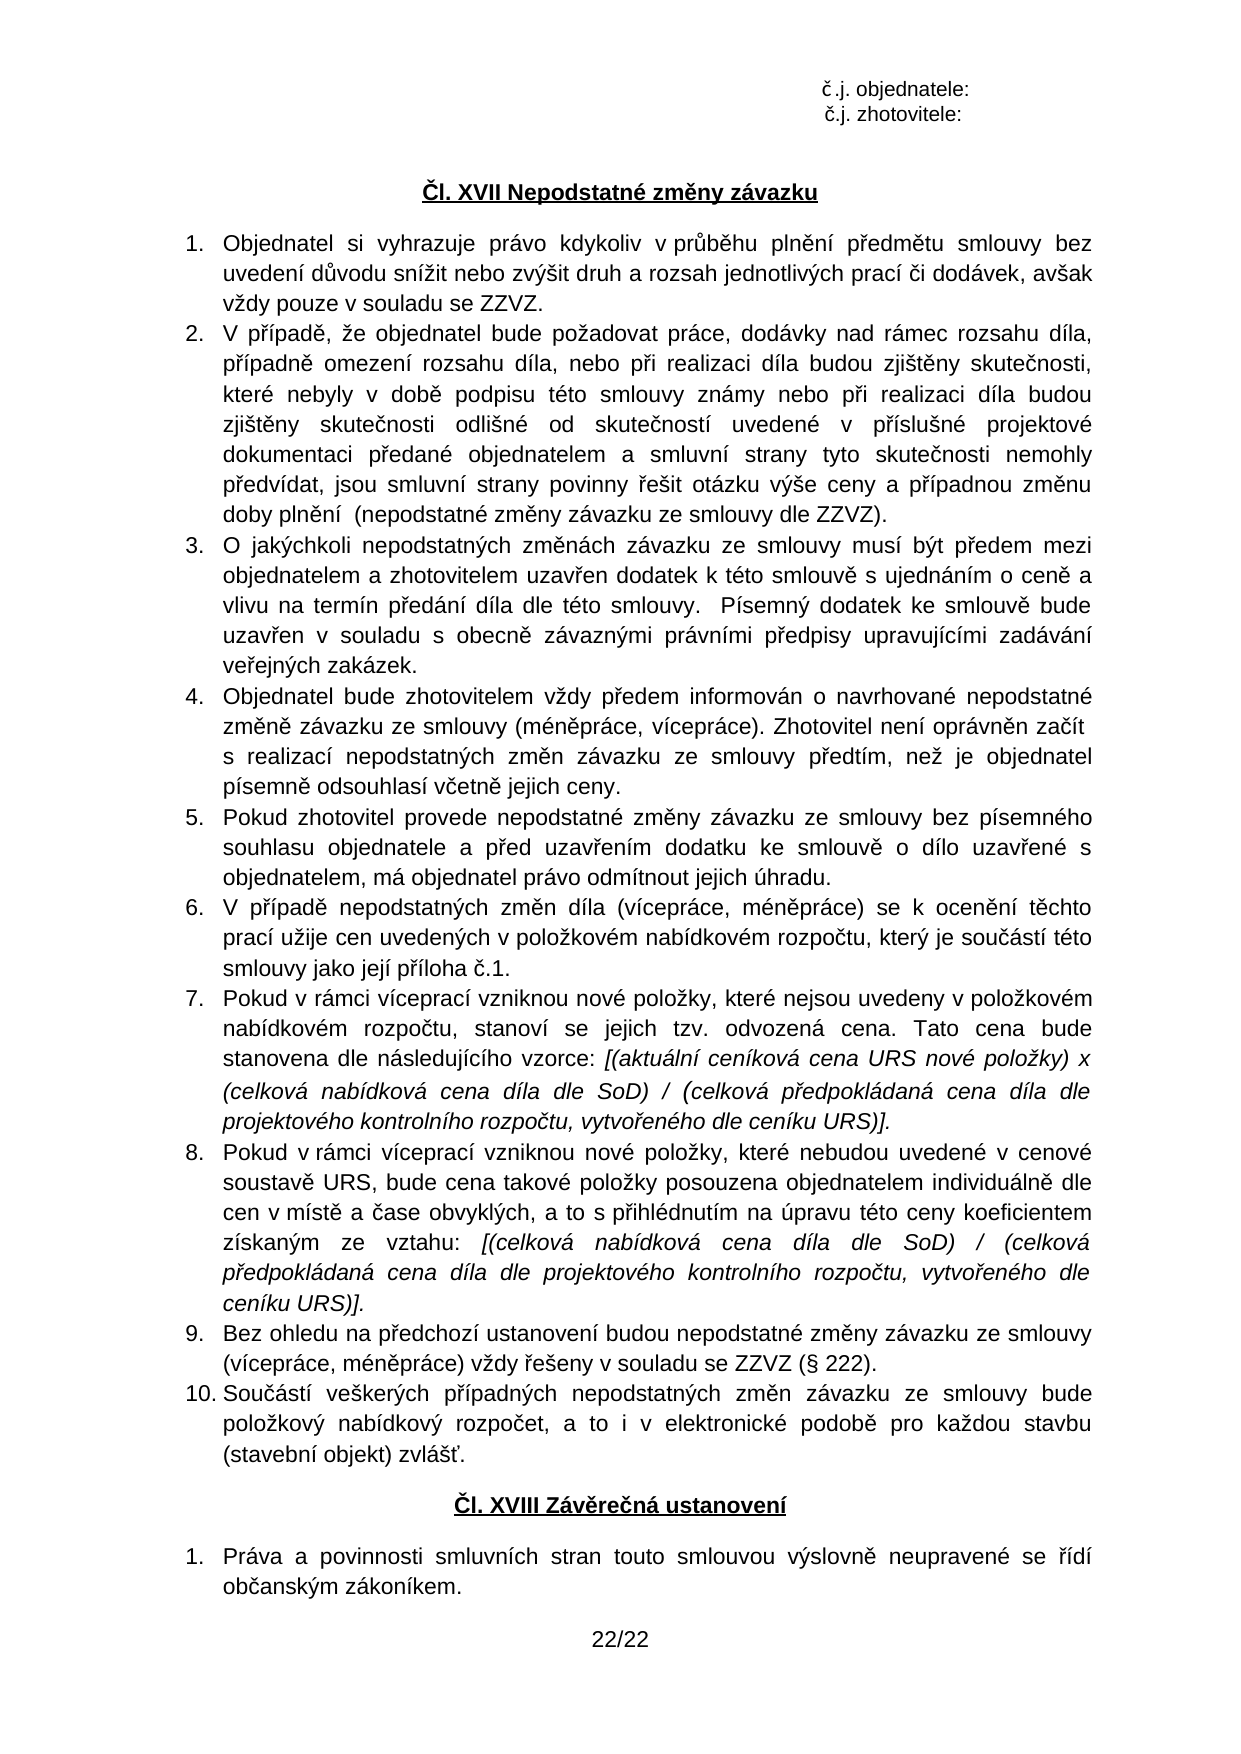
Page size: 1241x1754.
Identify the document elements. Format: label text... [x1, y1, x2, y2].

list Součástí veškerých případných nepodstatných změn závazku ze smlouvy bude položkový nabídkový rozpočet, a to i v elektronické podobě pro každou stavbu (stavební objekt) zvlášť. [185, 1380, 1093, 1467]
list Bez ohledu na předchozí ustanovení budou nepodstatné změny závazku ze smlouvy (vícepráce, méněpráce) vždy řešeny v souladu se ZZVZ (§ 222). [185, 1320, 1093, 1376]
list Práva a povinnosti smluvních stran touto smlouvou výslovně neupravené se řídí občanským zákoníkem. [185, 1543, 1093, 1599]
list Objednatel si vyhrazuje právo kdykoliv v průběhu plnění předmětu smlouvy bez uvedení důvodu snížit nebo zvýšit druh a rozsah jednotlivých prací či dodávek, avšak vždy pouze v souladu se ZZVZ. [185, 229, 1093, 316]
text Čl. XVII Nepodstatné změny závazku [148, 178, 1093, 205]
list Pokud v rámci víceprací vzniknou nové položky, které nejsou uvedeny v položkovém nabídkovém rozpočtu, stanoví se jejich tzv. odvozená cena. Tato cena bude stanovena dle následujícího vzorce: [(aktuální ceníková cena URS nové položky) x (celková nabídková cena díla dle SoD) / (celková předpokládaná cena díla dle projektového kontrolního rozpočtu, vytvořeného dle ceníku URS)]. [185, 985, 1093, 1135]
list O jakýchkoli nepodstatných změnách závazku ze smlouvy musí být předem mezi objednatelem a zhotovitelem uzavřen dodatek k této smlouvě s ujednáním o ceně a vlivu na termín předání díla dle této smlouvy. Písemný dodatek ke smlouvě bude uzavřen v souladu s obecně závaznými právními předpisy upravujícími zadávání veřejných zakázek. [185, 532, 1093, 679]
list Pokud zhotovitel provede nepodstatné změny závazku ze smlouvy bez písemného souhlasu objednatele a před uzavřením dodatku ke smlouvě o dílo uzavřené s objednatelem, má objednatel právo odmítnout jejich úhradu. [185, 803, 1093, 890]
list V případě nepodstatných změn díla (vícepráce, méněpráce) se k ocenění těchto prací užije cen uvedených v položkovém nabídkovém rozpočtu, který je součástí této smlouvy jako její příloha č.1. [185, 894, 1093, 981]
list Pokud v rámci víceprací vzniknou nové položky, které nebudou uvedené v cenové soustavě URS, bude cena takové položky posouzena objednatelem individuálně dle cen v místě a čase obvyklých, a to s přihlédnutím na úpravu této ceny koeficientem získaným ze vztahu: [(celková nabídková cena díla dle SoD) / (celková předpokládaná cena díla dle projektového kontrolního rozpočtu, vytvořeného dle ceníku URS)]. [185, 1138, 1093, 1316]
list Objednatel bude zhotovitelem vždy předem informován o navrhované nepodstatné změně závazku ze smlouvy (méněpráce, vícepráce). Zhotovitel není oprávněn začít s realizací nepodstatných změn závazku ze smlouvy předtím, než je objednatel písemně odsouhlasí včetně jejich ceny. [185, 683, 1093, 799]
text Čl. XVIII Závěrečná ustanovení [148, 1492, 1093, 1518]
list V případě, že objednatel bude požadovat práce, dodávky nad rámec rozsahu díla, případně omezení rozsahu díla, nebo při realizaci díla budou zjištěny skutečnosti, které nebyly v době podpisu této smlouvy známy nebo při realizaci díla budou zjištěny skutečnosti odlišné od skutečností uvedené v příslušné projektové dokumentaci předané objednatelem a smluvní strany tyto skutečnosti nemohly předvídat, jsou smluvní strany povinny řešit otázku výše ceny a případnou změnu doby plnění (nepodstatné změny závazku ze smlouvy dle ZZVZ). [185, 320, 1093, 528]
